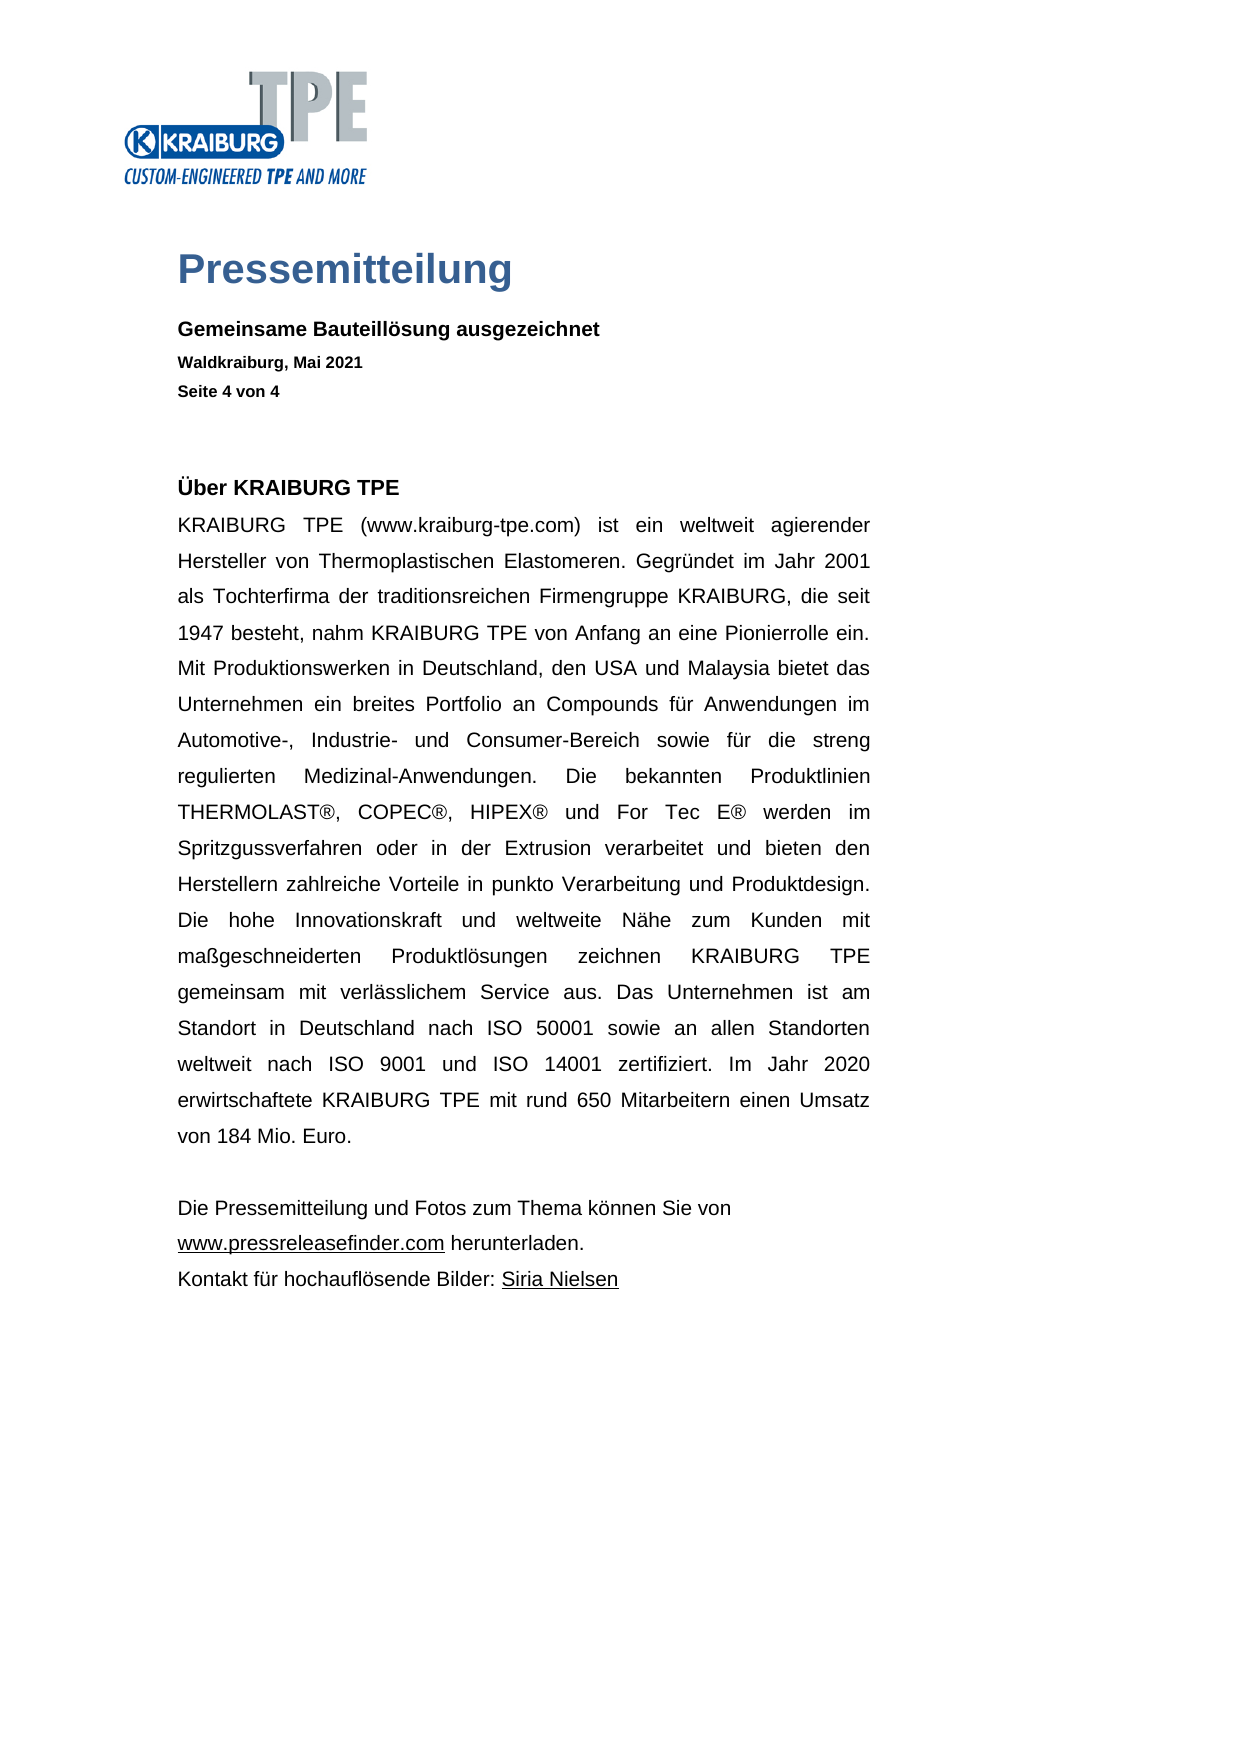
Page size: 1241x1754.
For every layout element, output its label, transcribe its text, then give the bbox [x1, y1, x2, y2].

text KRAIBURG TPE (www.kraiburg-tpe.com) ist ein weltweit agierender Hersteller von Thermoplastischen Elastomeren. Gegründet im Jahr 2001 als Tochterfirma der traditionsreichen Firmengruppe KRAIBURG, die seit 1947 besteht, nahm KRAIBURG TPE von Anfang an eine Pionierrolle ein. Mit Produktionswerken in Deutschland, den USA und Malaysia bietet das Unternehmen ein breites Portfolio an Compounds für Anwendungen im Automotive-, Industrie- und Consumer-Bereich sowie für die streng regulierten Medizinal-Anwendungen. Die bekannten Produktlinien THERMOLAST®, COPEC®, HIPEX® und For Tec E® werden im Spritzgussverfahren oder in der Extrusion verarbeitet und bieten den Herstellern zahlreiche Vorteile in punkto Verarbeitung und Produktdesign. Die hohe Innovationskraft und weltweite Nähe zum Kunden mit maßgeschneiderten Produktlösungen zeichnen KRAIBURG TPE gemeinsam mit verlässlichem Service aus. Das Unternehmen ist am Standort in Deutschland nach ISO 50001 sowie an allen Standorten weltweit nach ISO 9001 und ISO 14001 zertifiziert. Im Jahr 2020 erwirtschaftete KRAIBURG TPE mit rund 650 Mitarbeitern einen Umsatz von 184 Mio. Euro. [177, 512, 871, 1147]
picture [112, 55, 379, 200]
text Über KRAIBURG TPE [177, 475, 871, 500]
text Kontakt für hochauflösende Bilder: Siria Nielsen [177, 1267, 871, 1291]
text Die Pressemitteilung und Fotos zum Thema können Sie von www.pressreleasefinder.com herunterladen. [177, 1195, 871, 1255]
